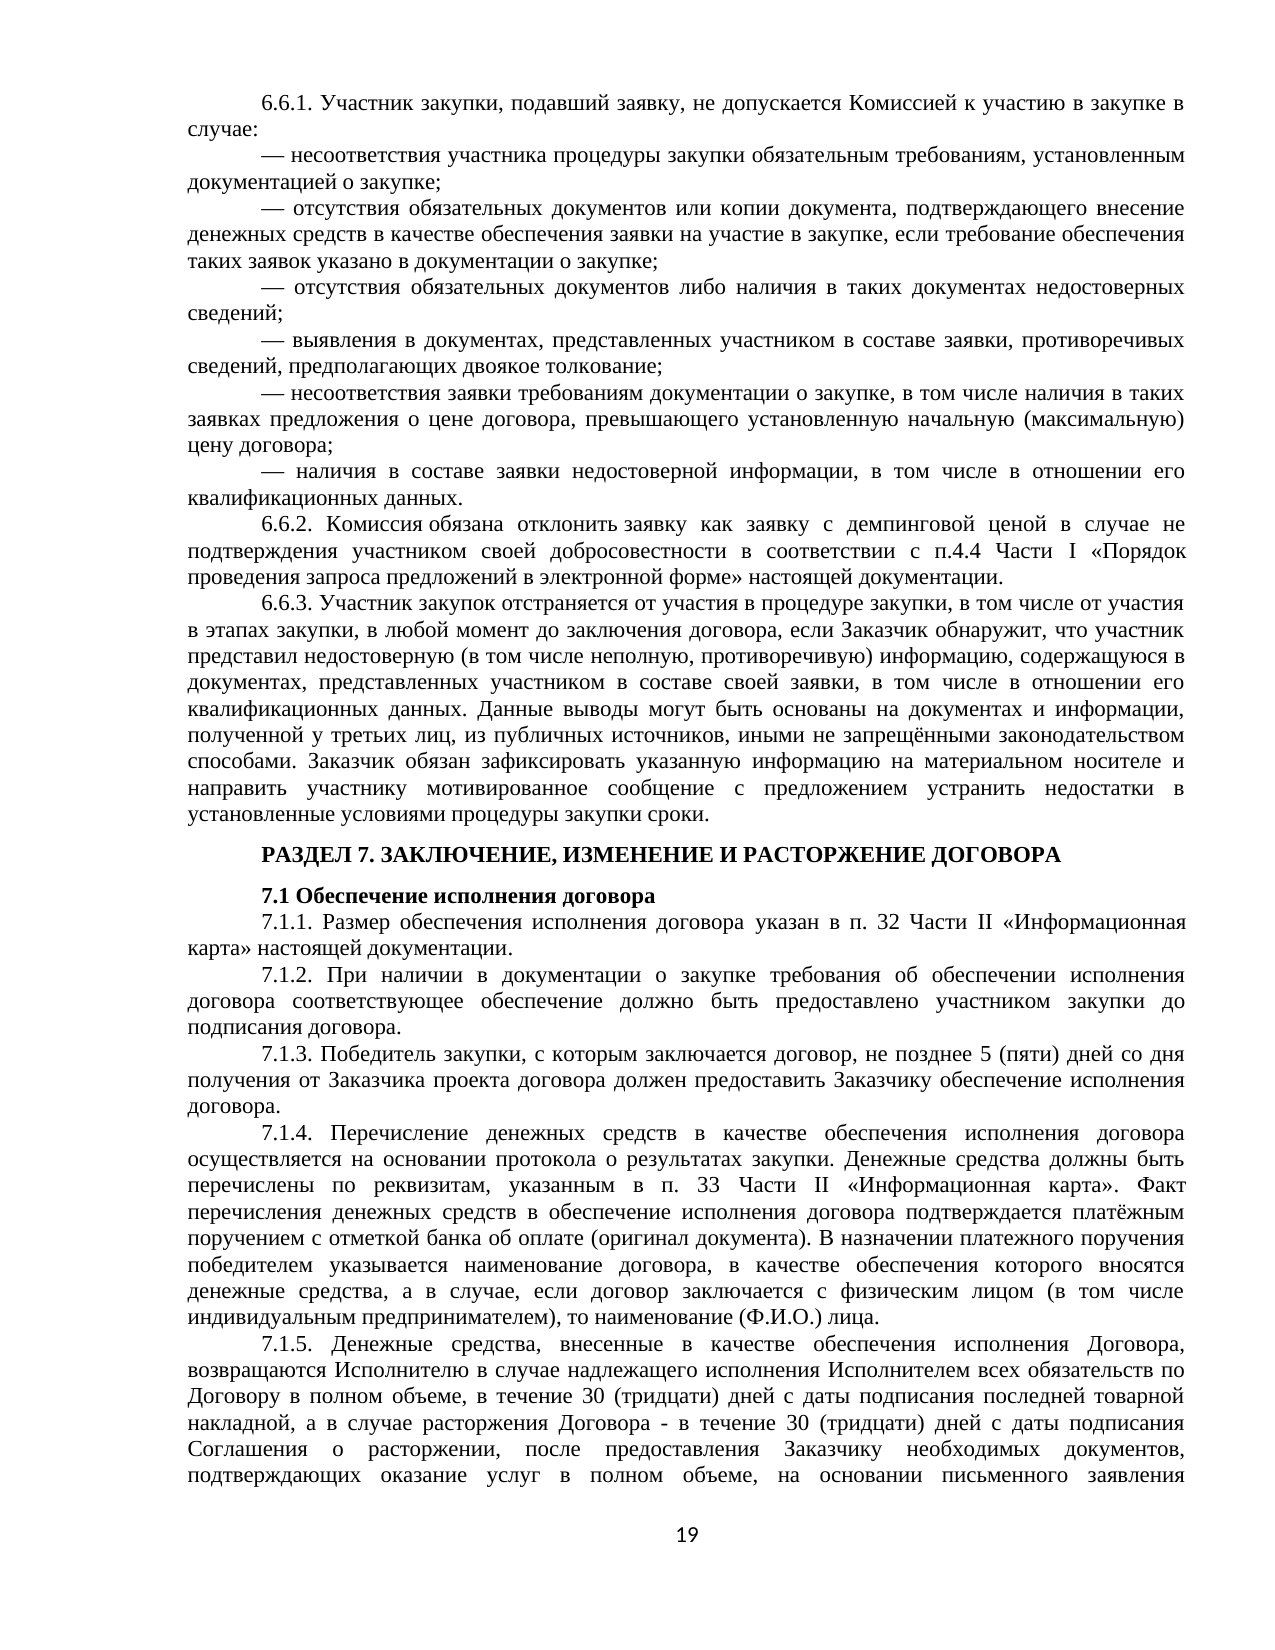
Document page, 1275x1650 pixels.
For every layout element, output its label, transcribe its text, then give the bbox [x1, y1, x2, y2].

text — наличия в составе заявки недостоверной информации, в том числе в отношении его квалификационных данных. [187, 458, 1186, 510]
text 6.6.2. Комиссия обязана отклонить заявку как заявку с демпинговой ценой в случае не подтверждения участником своей добросовестности в соответствии с п.4.4 Части I «Порядок проведения запроса предложений в электронной форме» настоящей документации. [187, 510, 1186, 589]
text — отсутствия обязательных документов либо наличия в таких документах недостоверных сведений; [187, 273, 1186, 326]
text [187, 1330, 1186, 1488]
text 6.6.1. Участник закупки, подавший заявку, не допускается Комиссией к участию в закупке в случае: [187, 89, 1186, 141]
text РАЗДЕЛ 7. ЗАКЛЮЧЕНИЕ, ИЗМЕНЕНИЕ И РАСТОРЖЕНИЕ ДОГОВОРА [187, 841, 1186, 867]
text 7.1.4. Перечисление денежных средств в качестве обеспечения исполнения договора осуществляется на основании протокола о результатах закупки. Денежные средства должны быть перечислены по реквизитам, указанным в п. 33 Части II «Информационная карта». Факт перечисления денежных средств в обеспечение исполнения договора подтверждается платёжным поручением с отметкой банка об оплате (оригинал документа). В назначении платежного поручения победителем указывается наименование договора, в качестве обеспечения которого вносятся денежные средства, а в случае, если договор заключается с физическим лицом (в том числе индивидуальным предпринимателем), то наименование (Ф.И.О.) лица. [187, 1119, 1186, 1330]
text 6.6.3. Участник закупок отстраняется от участия в процедуре закупки, в том числе от участия в этапах закупки, в любой момент до заключения договора, если Заказчик обнаружит, что участник представил недостоверную (в том числе неполную, противоречивую) информацию, содержащуюся в документах, представленных участником в составе своей заявки, в том числе в отношении его квалификационных данных. Данные выводы могут быть основаны на документах и информации, полученной у третьих лиц, из публичных источников, иными не запрещёнными законодательством способами. Заказчик обязан зафиксировать указанную информацию на материальном носителе и направить участнику мотивированное сообщение с предложением устранить недостатки в установленные условиями процедуры закупки сроки. [187, 589, 1186, 827]
text — отсутствия обязательных документов или копии документа, подтверждающего внесение денежных средств в качестве обеспечения заявки на участие в закупке, если требование обеспечения таких заявок указано в документации о закупке; [187, 194, 1186, 273]
text 7.1.3. Победитель закупки, с которым заключается договор, не позднее 5 (пяти) дней со дня получения от Заказчика проекта договора должен предоставить Заказчику обеспечение исполнения договора. [187, 1040, 1186, 1119]
text — выявления в документах, представленных участником в составе заявки, противоречивых сведений, предполагающих двоякое толкование; [187, 326, 1186, 378]
text 7.1.2. При наличии в документации о закупке требования об обеспечении исполнения договора соответствующее обеспечение должно быть предоставлено участником закупки до подписания договора. [187, 961, 1186, 1040]
text — несоответствия заявки требованиям документации о закупке, в том числе наличия в таких заявках предложения о цене договора, превышающего установленную начальную (максимальную) цену договора; [187, 378, 1186, 458]
text — несоответствия участника процедуры закупки обязательным требованиям, установленным документацией о закупке; [187, 141, 1186, 194]
text 7.1 Обеспечение исполнения договора [187, 882, 1186, 908]
text 7.1.1. Размер обеспечения исполнения договора указан в п. 32 Части II «Информационная карта» настоящей документации. [187, 908, 1186, 961]
